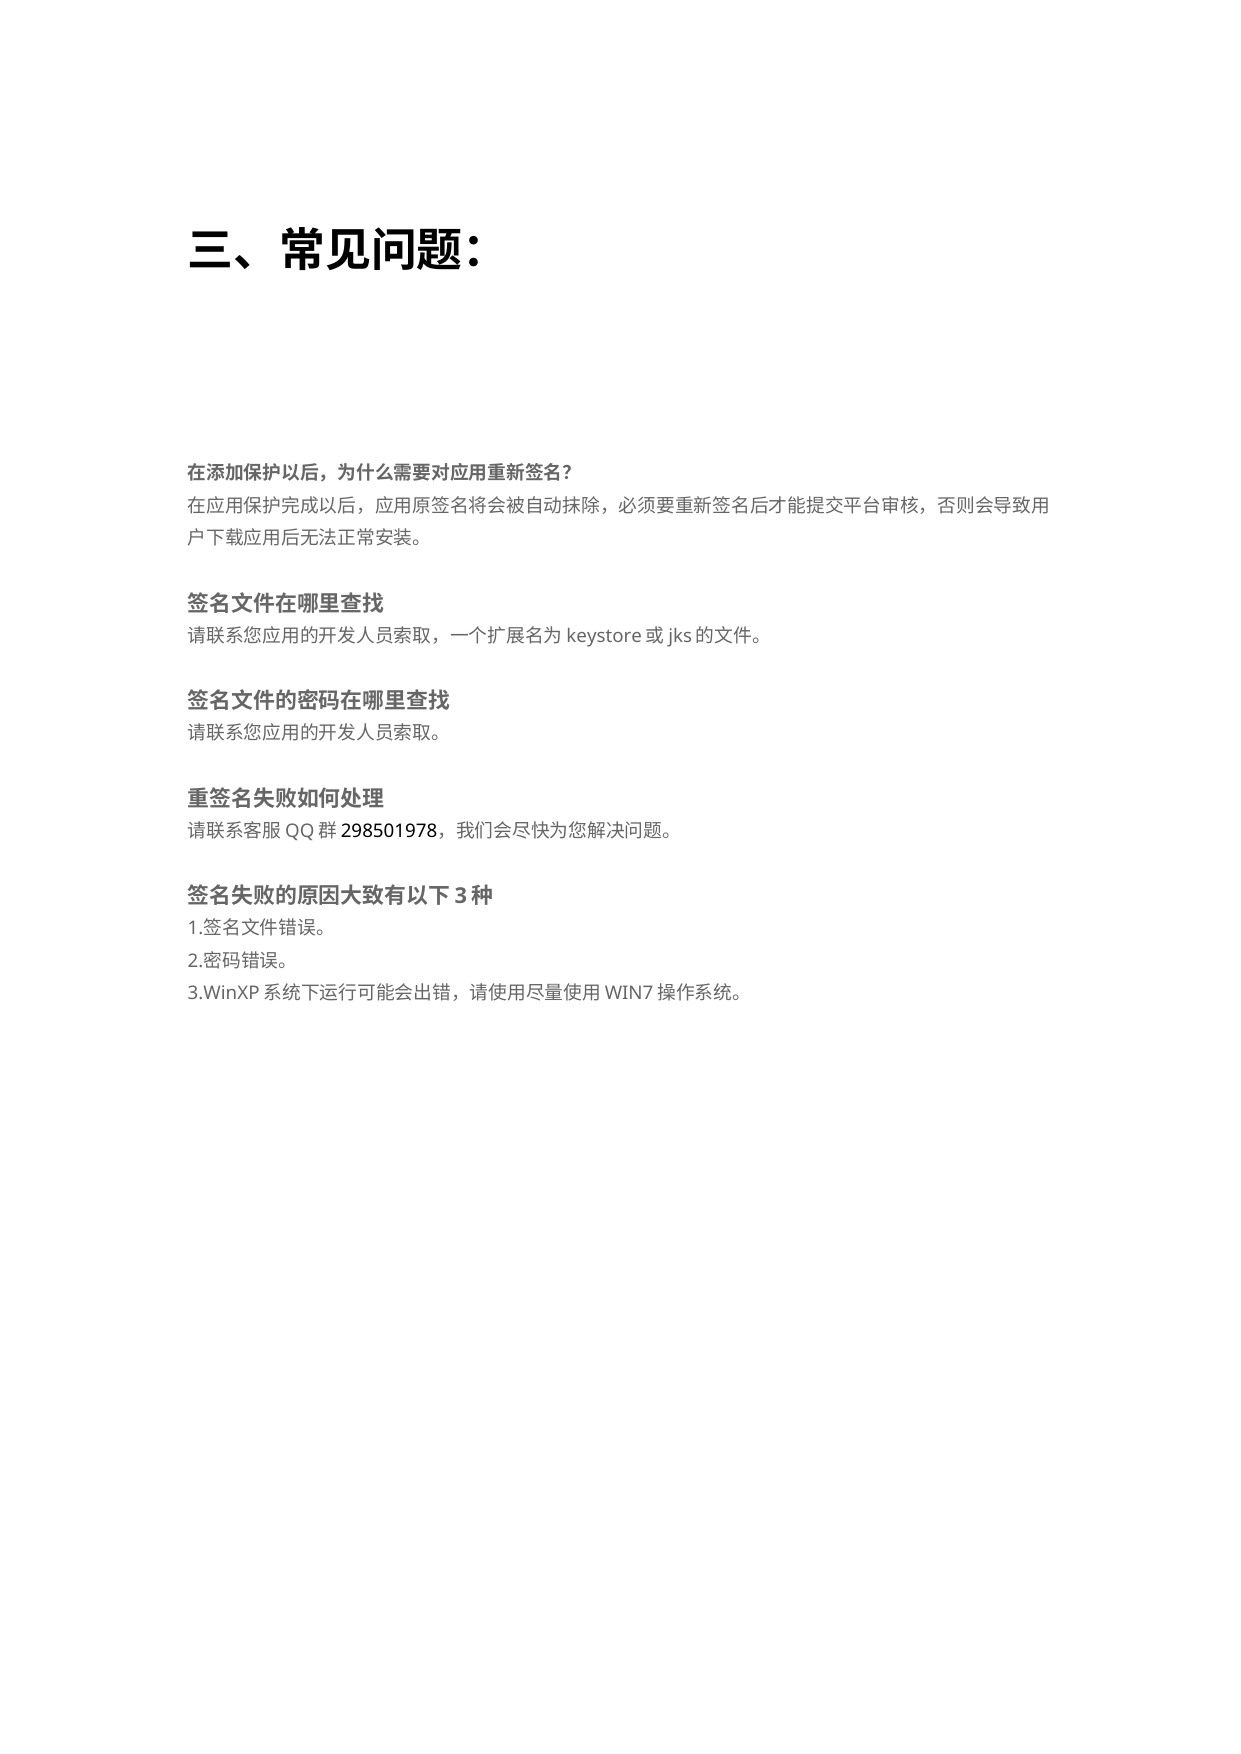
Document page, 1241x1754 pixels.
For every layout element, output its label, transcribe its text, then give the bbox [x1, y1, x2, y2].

text 签名文件的密码在哪里查找 请联系您应用的开发人员索取。 [187, 683, 1053, 748]
text 签名失败的原因大致有以下3种 1.签名文件错误。 2.密码错误。 3.WinXP系统下运行可能会出错，请使用尽量使用WIN7操作系统。 [187, 878, 1053, 1008]
subtitle 三、常见问题： [187, 197, 1053, 295]
text 在添加保护以后，为什么需要对应用重新签名？ 在应用保护完成以后，应用原签名将会被自动抹除，必须要重新签名后才能提交平台审核，否则会导致用户下载应用后无法正常安装。 [187, 455, 1053, 553]
text 签名文件在哪里查找 请联系您应用的开发人员索取，一个扩展名为keystore或jks的文件。 [187, 585, 1053, 650]
text 请联系客服QQ群298501978，我们会尽快为您解决问题。 [187, 813, 1053, 845]
text 重签名失败如何处理 [187, 780, 1053, 813]
